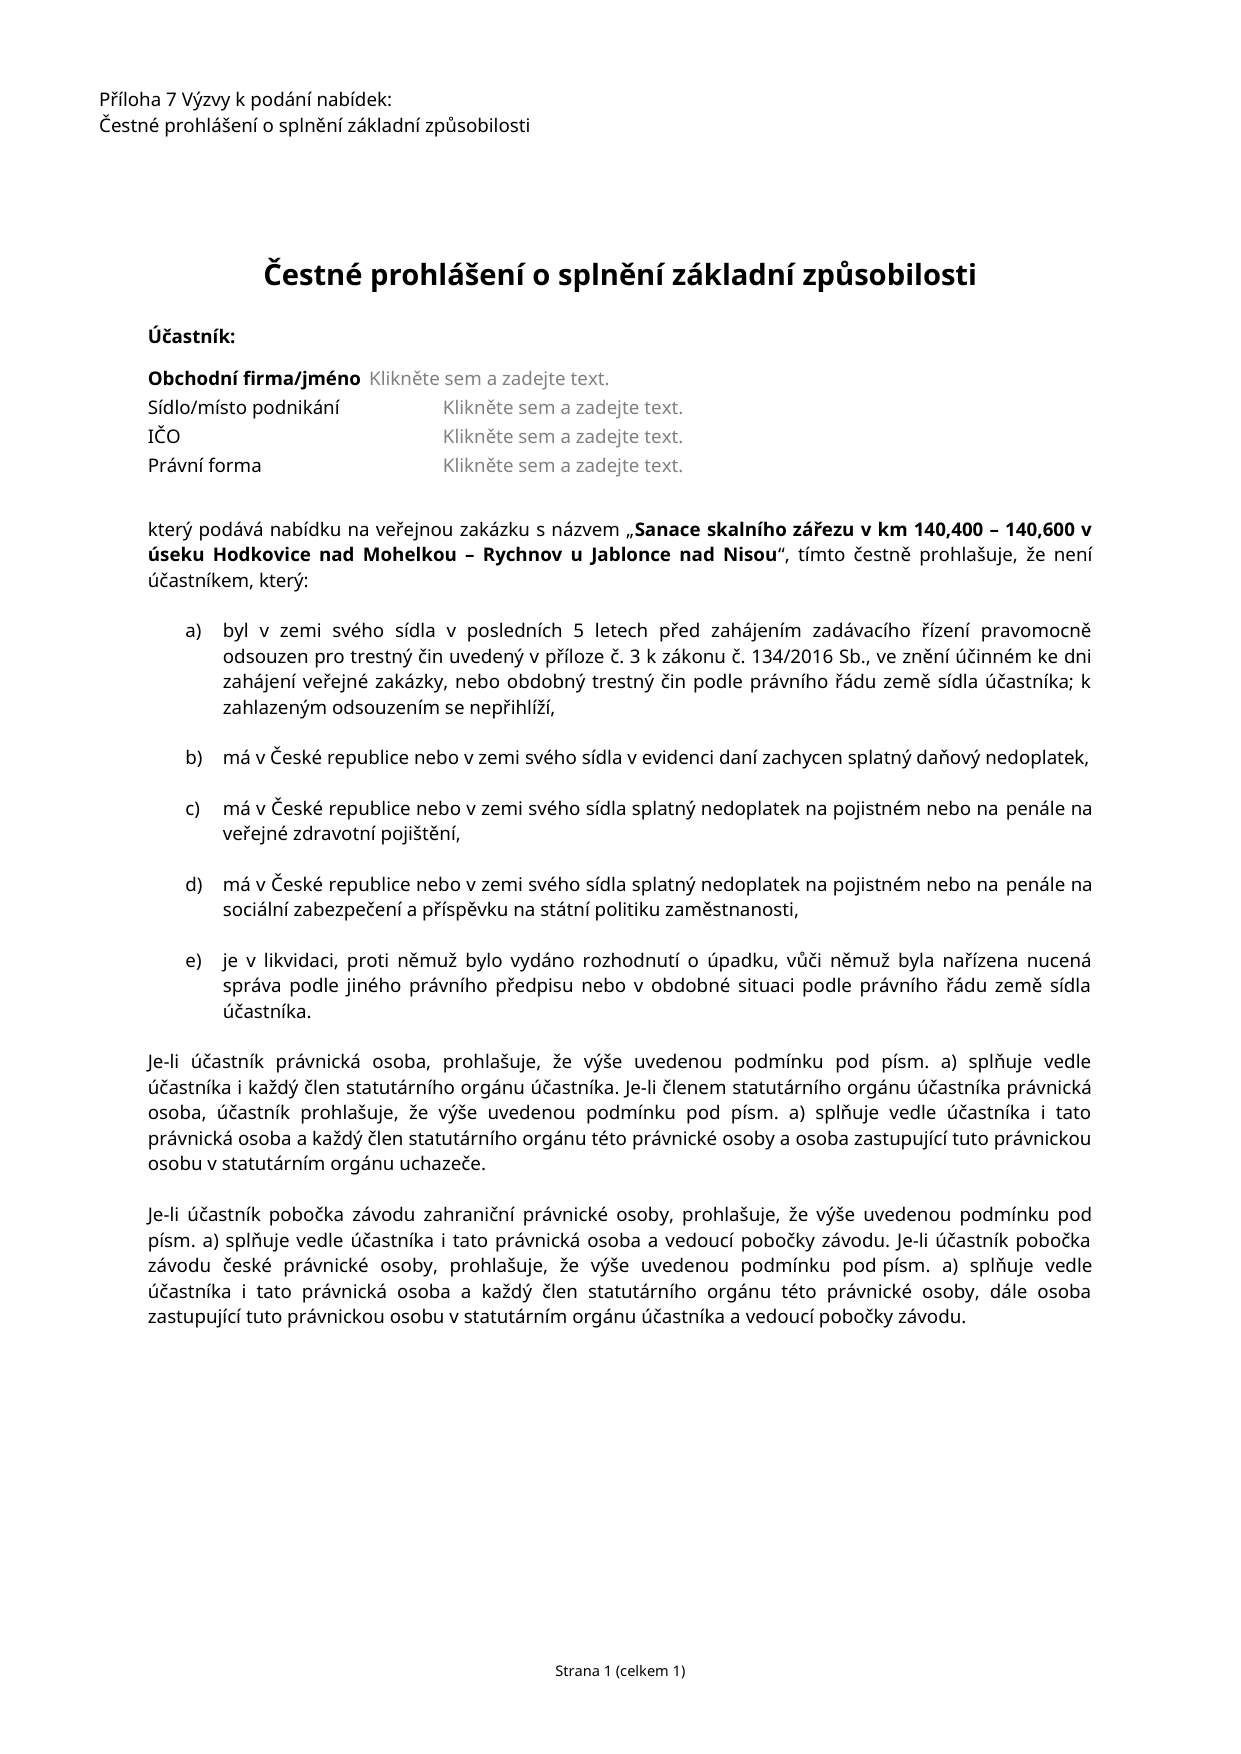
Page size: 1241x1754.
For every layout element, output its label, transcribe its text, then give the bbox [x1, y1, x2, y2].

title Čestné prohlášení o splnění základní způsobilosti [148, 254, 1093, 293]
text Je-li účastník právnická osoba, prohlašuje, že výše uvedenou podmínku pod písm. a) splňuje vedle účastníka i každý člen statutárního orgánu účastníka. Je-li členem statutárního orgánu účastníka právnická osoba, účastník prohlašuje, že výše uvedenou podmínku pod písm. a) splňuje vedle účastníka i tato právnická osoba a každý člen statutárního orgánu této právnické osoby a osoba zastupující tuto právnickou osobu v statutárním orgánu uchazeče. [148, 1049, 1093, 1176]
list byl v zemi svého sídla v posledních 5 letech před zahájením zadávacího řízení pravomocně odsouzen pro trestný čin uvedený v příloze č. 3 k zákonu č. 134/2016 Sb., ve znění účinném ke dni zahájení veřejné zakázky, nebo obdobný trestný čin podle právního řádu země sídla účastníka; k zahlazeným odsouzením se nepřihlíží, [185, 617, 1093, 719]
text Je-li účastník pobočka závodu zahraniční právnické osoby, prohlašuje, že výše uvedenou podmínku pod písm. a) splňuje vedle účastníka i tato právnická osoba a vedoucí pobočky závodu. Je-li účastník pobočka závodu české právnické osoby, prohlašuje, že výše uvedenou podmínku pod písm. a) splňuje vedle účastníka i tato právnická osoba a každý člen statutárního orgánu této právnické osoby, dále osoba zastupující tuto právnickou osobu v statutárním orgánu účastníka a vedoucí pobočky závodu. [148, 1202, 1093, 1329]
list má v České republice nebo v zemi svého sídla splatný nedoplatek na pojistném nebo na penále na veřejné zdravotní pojištění, [185, 795, 1093, 846]
list má v České republice nebo v zemi svého sídla v evidenci daní zachycen splatný daňový nedoplatek, [185, 744, 1093, 770]
text Sídlo/místo podnikání [148, 391, 1093, 420]
text Obchodní firma/jméno [148, 362, 1093, 391]
text který podává nabídku na veřejnou zakázku s názvem „Sanace skalního zářezu v km 140,400 – 140,600 v úseku Hodkovice nad Mohelkou – Rychnov u Jablonce nad Nisou“, tímto čestně prohlašuje, že není účastníkem, který: [148, 516, 1093, 592]
text Účastník: [148, 318, 1093, 349]
list má v České republice nebo v zemi svého sídla splatný nedoplatek na pojistném nebo na penále na sociální zabezpečení a příspěvku na státní politiku zaměstnanosti, [185, 871, 1093, 922]
text IČO [148, 420, 1093, 449]
list je v likvidaci, proti němuž bylo vydáno rozhodnutí o úpadku, vůči němuž byla nařízena nucená správa podle jiného právního předpisu nebo v obdobné situaci podle právního řádu země sídla účastníka. [185, 947, 1093, 1024]
text Právní forma [148, 449, 1093, 478]
